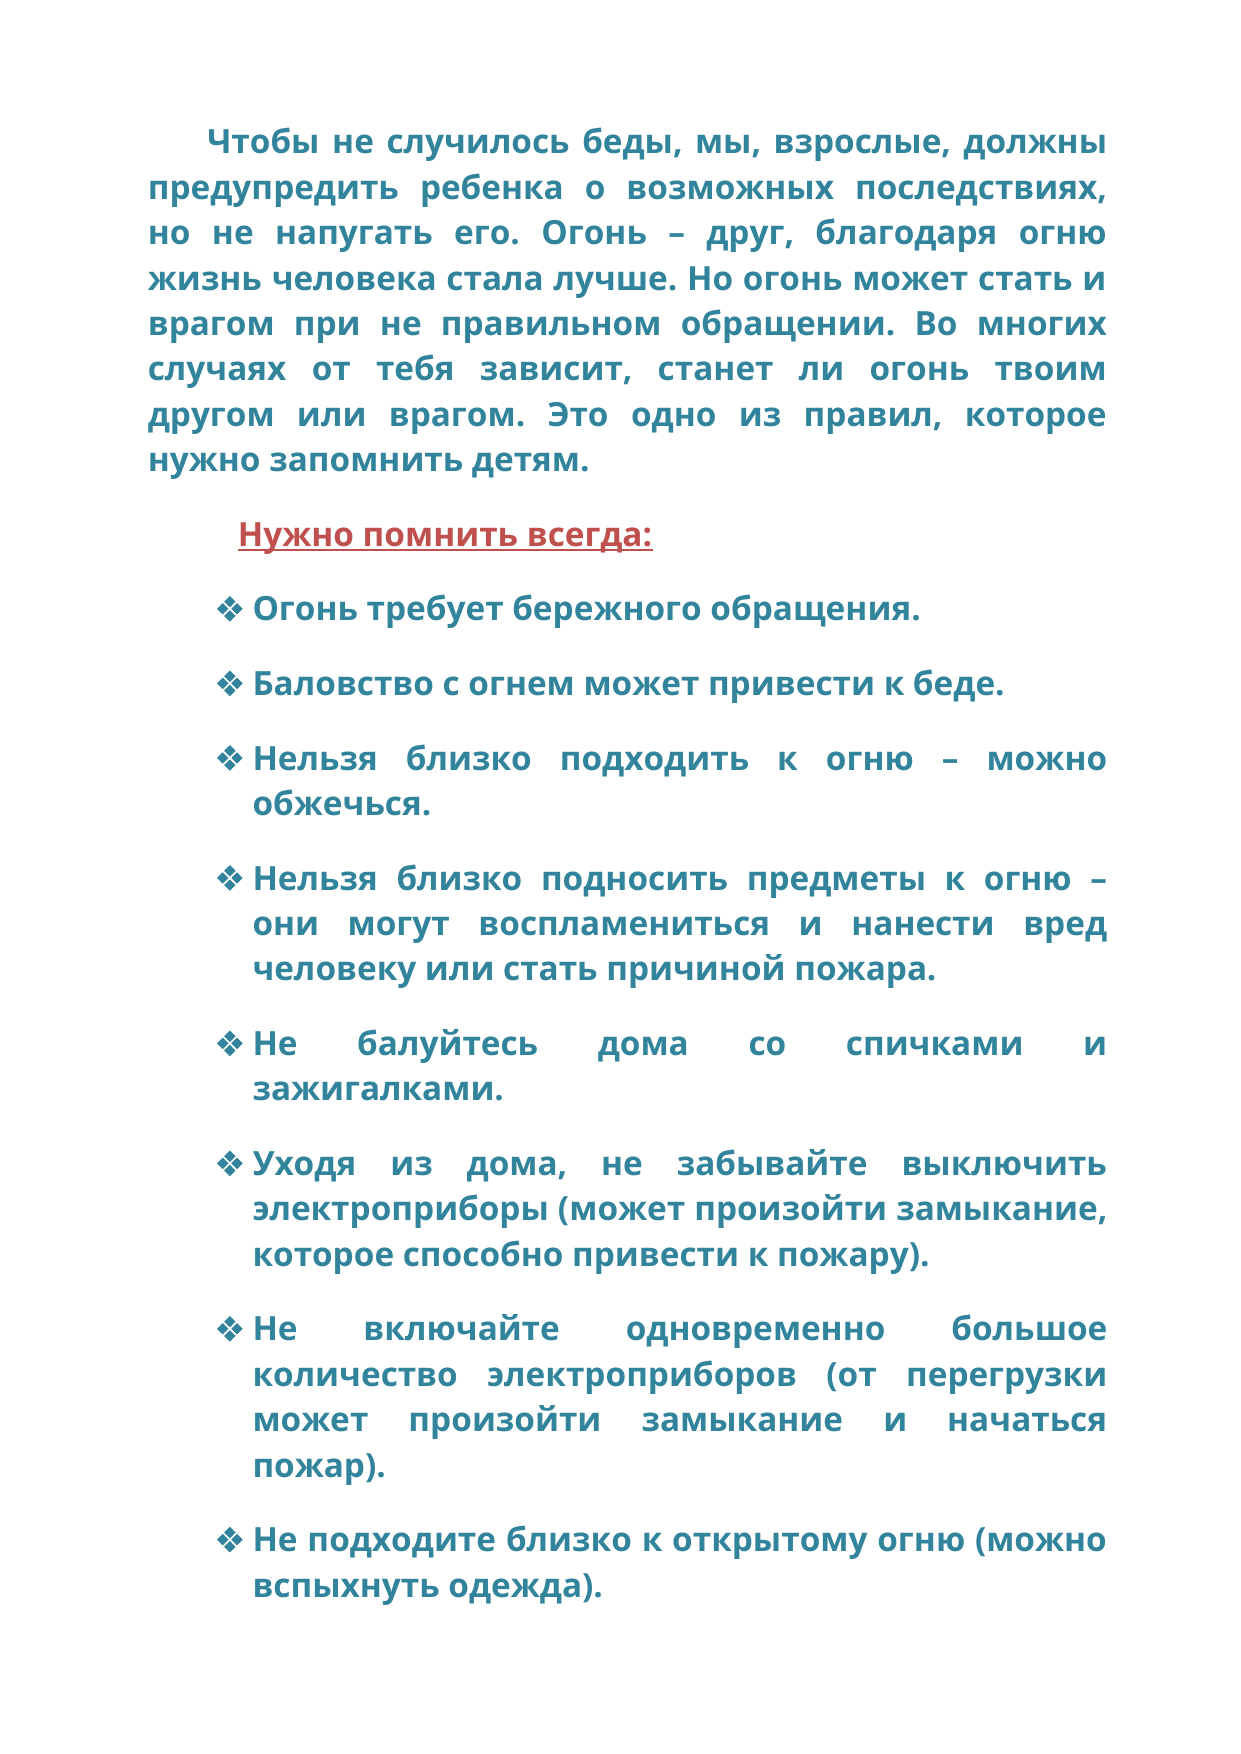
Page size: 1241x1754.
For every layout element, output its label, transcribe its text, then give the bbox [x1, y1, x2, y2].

list Не включайте одновременно большое количество электроприборов (от перегрузки может произойти замыкание и начаться пожар). [215, 1305, 1107, 1487]
text Нужно помнить всегда: [148, 511, 1107, 556]
list Баловство с огнем может привести к беде. [215, 660, 1107, 705]
list Нельзя близко подходить к огню – можно обжечься. [215, 734, 1107, 825]
list Уходя из дома, не забывайте выключить электроприборы (может произойти замыкание, которое способно привести к пожару). [215, 1140, 1107, 1276]
text Чтобы не случилось беды, мы, взрослые, должны предупредить ребенка о возможных последствиях, но не напугать его. Огонь – друг, благодаря огню жизнь человека стала лучше. Но огонь может стать и врагом при не правильном обращении. Во многих случаях от тебя зависит, станет ли огонь твоим другом или врагом. Это одно из правил, которое нужно запомнить детям. [148, 118, 1107, 481]
list Нельзя близко подносить предметы к огню – они могут воспламениться и нанести вред человеку или стать причиной пожара. [215, 854, 1107, 991]
list Не подходите близко к открытому огню (можно вспыхнуть одежда). [215, 1516, 1107, 1607]
list Огонь требует бережного обращения. [215, 585, 1107, 631]
list Не балуйтесь дома со спичками и зажигалками. [215, 1020, 1107, 1111]
